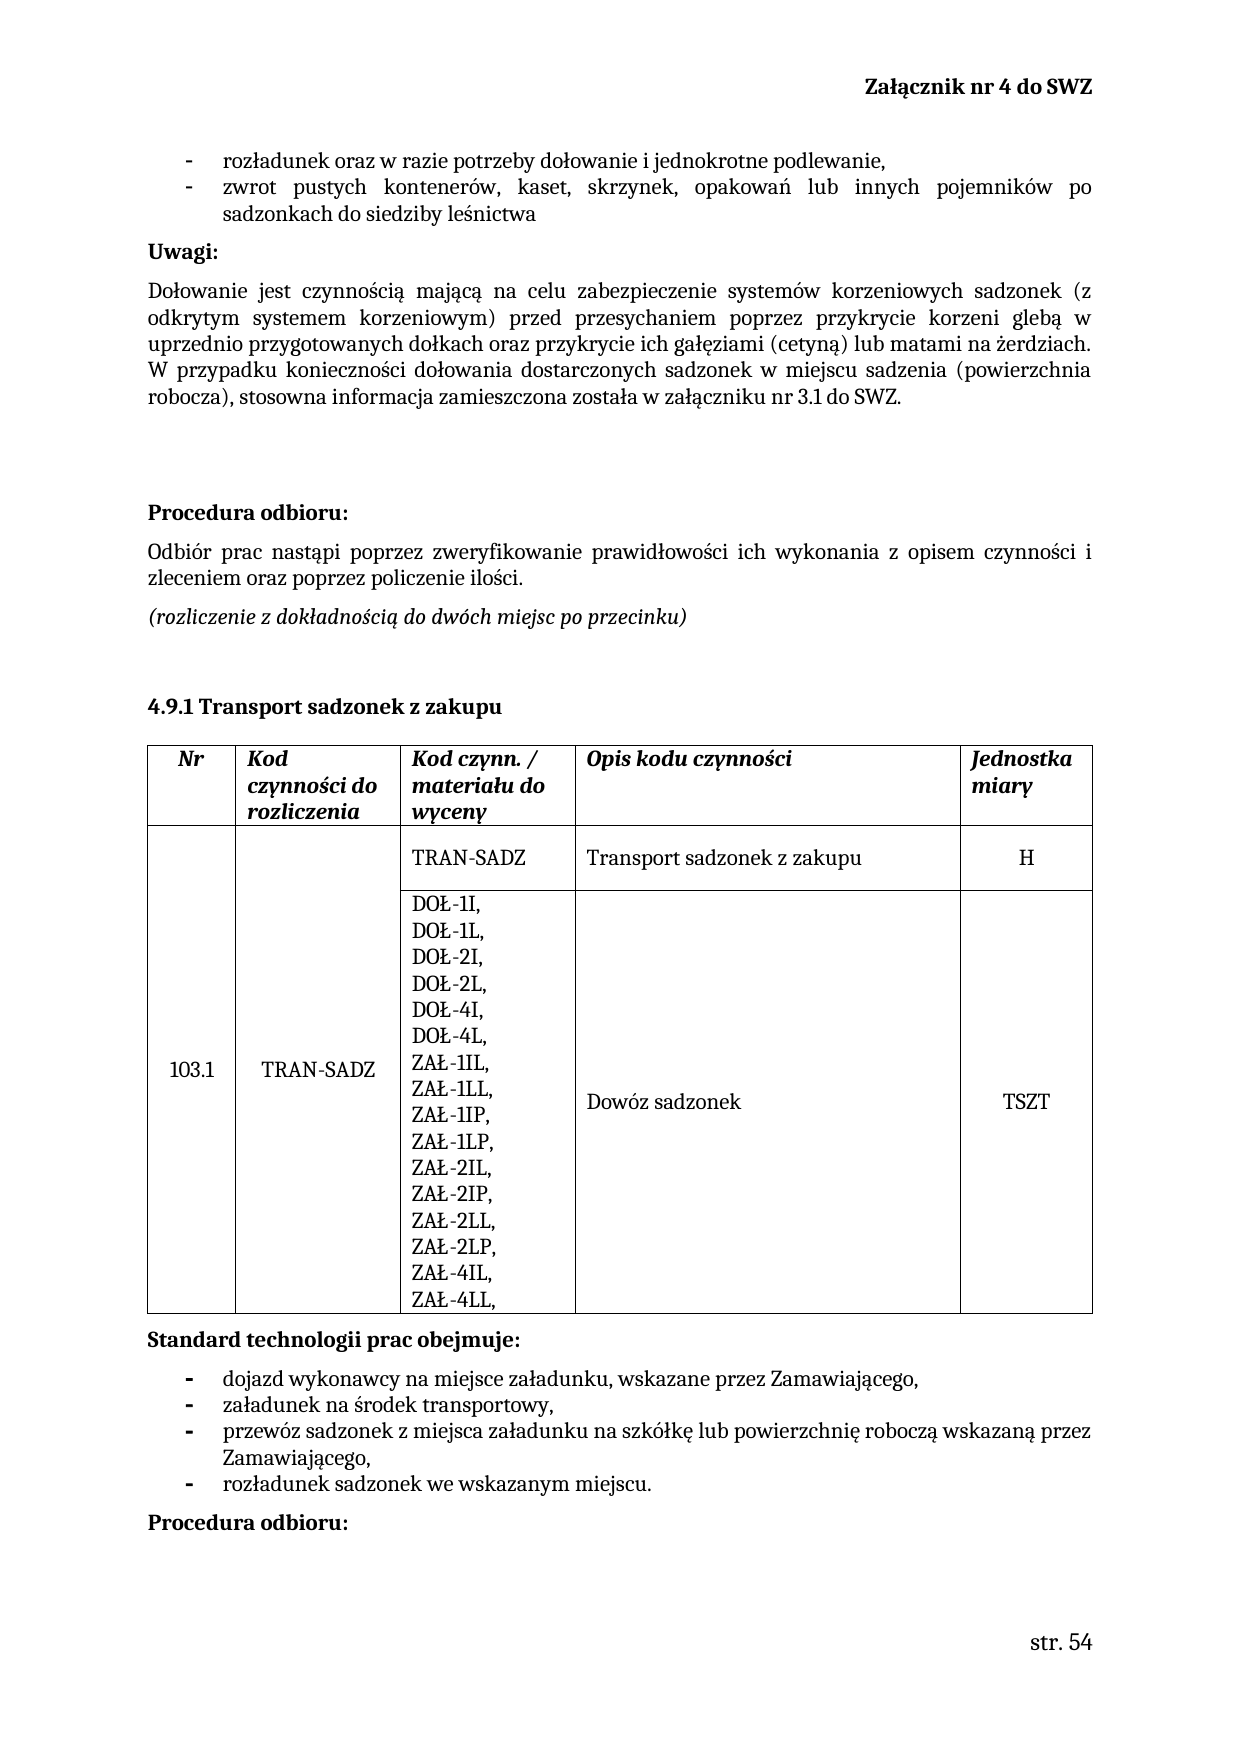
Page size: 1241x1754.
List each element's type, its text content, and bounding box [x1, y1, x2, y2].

text Procedura odbioru: [148, 500, 1093, 526]
list zwrot pustych kontenerów, kaset, skrzynek, opakowań lub innych pojemników po sadzonkach do siedziby leśnictwa [185, 174, 1093, 227]
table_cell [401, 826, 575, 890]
list rozładunek sadzonek we wskazanym miejscu. [185, 1471, 1093, 1497]
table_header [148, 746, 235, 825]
text 4.9.1 Transport sadzonek z zakupu [148, 694, 1093, 720]
list załadunek na środek transportowy, [185, 1392, 1093, 1418]
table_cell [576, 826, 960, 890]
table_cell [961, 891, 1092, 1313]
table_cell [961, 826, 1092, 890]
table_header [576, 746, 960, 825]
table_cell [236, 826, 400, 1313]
list rozładunek oraz w razie potrzeby dołowanie i jednokrotne podlewanie, [185, 148, 1093, 174]
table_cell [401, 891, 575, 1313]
list dojazd wykonawcy na miejsce załadunku, wskazane przez Zamawiającego, [185, 1365, 1093, 1392]
text Dołowanie jest czynnością mającą na celu zabezpieczenie systemów korzeniowych sadzonek (z odkrytym systemem korzeniowym) przed przesychaniem poprzez przykrycie korzeni glebą w uprzednio przygotowanych dołkach oraz przykrycie ich gałęziami (cetyną) lub matami na żerdziach. W przypadku konieczności dołowania dostarczonych sadzonek w miejscu sadzenia (powierzchnia robocza), stosowna informacja zamieszczona została w załączniku nr 3.1 do SWZ. [148, 278, 1093, 410]
text Odbiór prac nastąpi poprzez zweryfikowanie prawidłowości ich wykonania z opisem czynności i zleceniem oraz poprzez policzenie ilości. [148, 539, 1093, 592]
text Uwagi: [148, 239, 1093, 266]
text Standard technologii prac obejmuje: [148, 1326, 1093, 1353]
text Procedura odbioru: [148, 1509, 1093, 1536]
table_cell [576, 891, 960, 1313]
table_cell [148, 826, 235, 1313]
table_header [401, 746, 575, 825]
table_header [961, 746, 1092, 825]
text (rozliczenie z dokładnością do dwóch miejsc po przecinku) [148, 604, 1093, 630]
list przewóz sadzonek z miejsca załadunku na szkółkę lub powierzchnię roboczą wskazaną przez Zamawiającego, [185, 1418, 1093, 1471]
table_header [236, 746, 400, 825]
